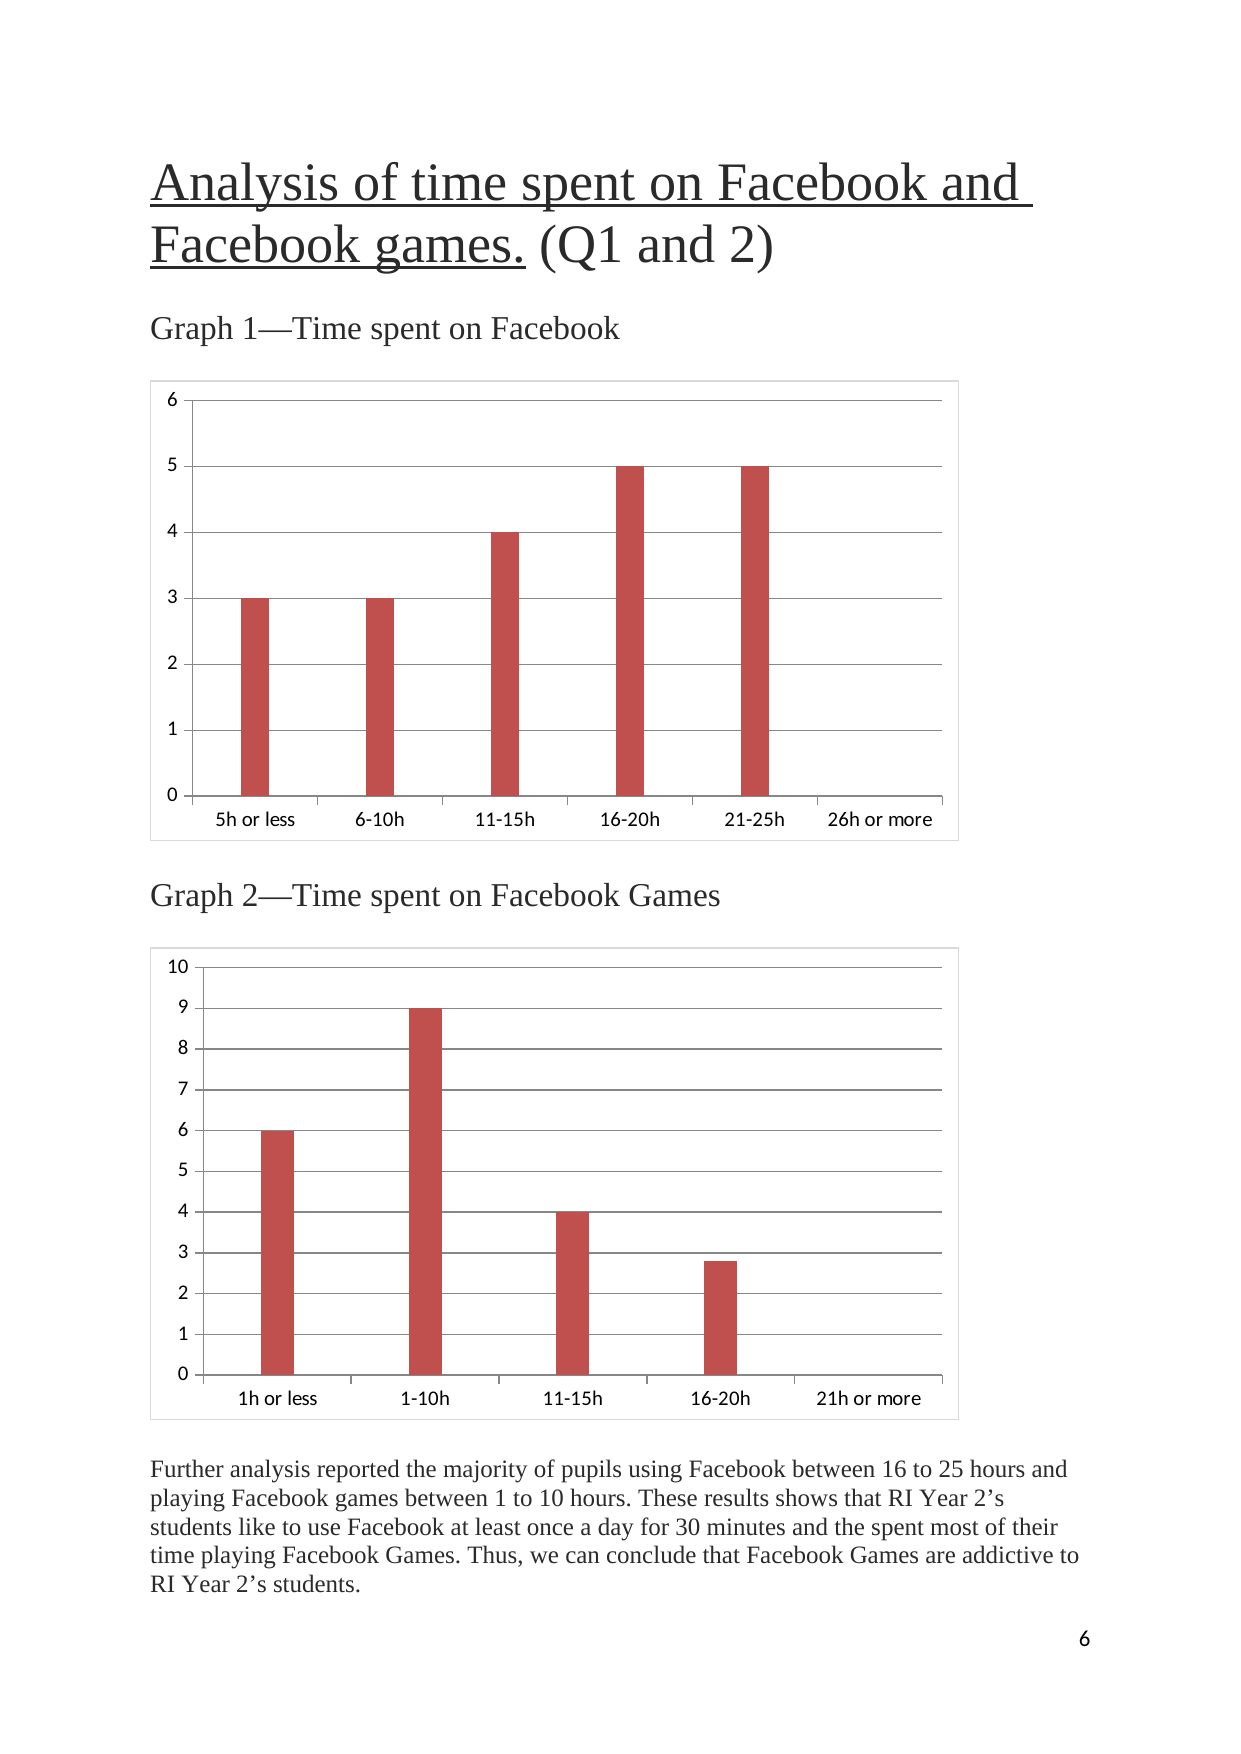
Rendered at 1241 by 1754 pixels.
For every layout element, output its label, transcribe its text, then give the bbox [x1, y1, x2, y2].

text Further analysis reported the majority of pupils using Facebook between 16 to 25 hours and playing Facebook games between 1 to 10 hours. These results shows that RI Year 2’s students like to use Facebook at least once a day for 30 minutes and the spent most of their time playing Facebook Games. Thus, we can conclude that Facebook Games are addictive to RI Year 2’s students. [150, 1454, 1090, 1598]
text Analysis of time spent on Facebook and Facebook games. (Q1 and 2) [150, 150, 1090, 274]
text Graph 1—Time spent on Facebook [150, 308, 1090, 347]
text Graph 2—Time spent on Facebook Games [150, 875, 1090, 913]
